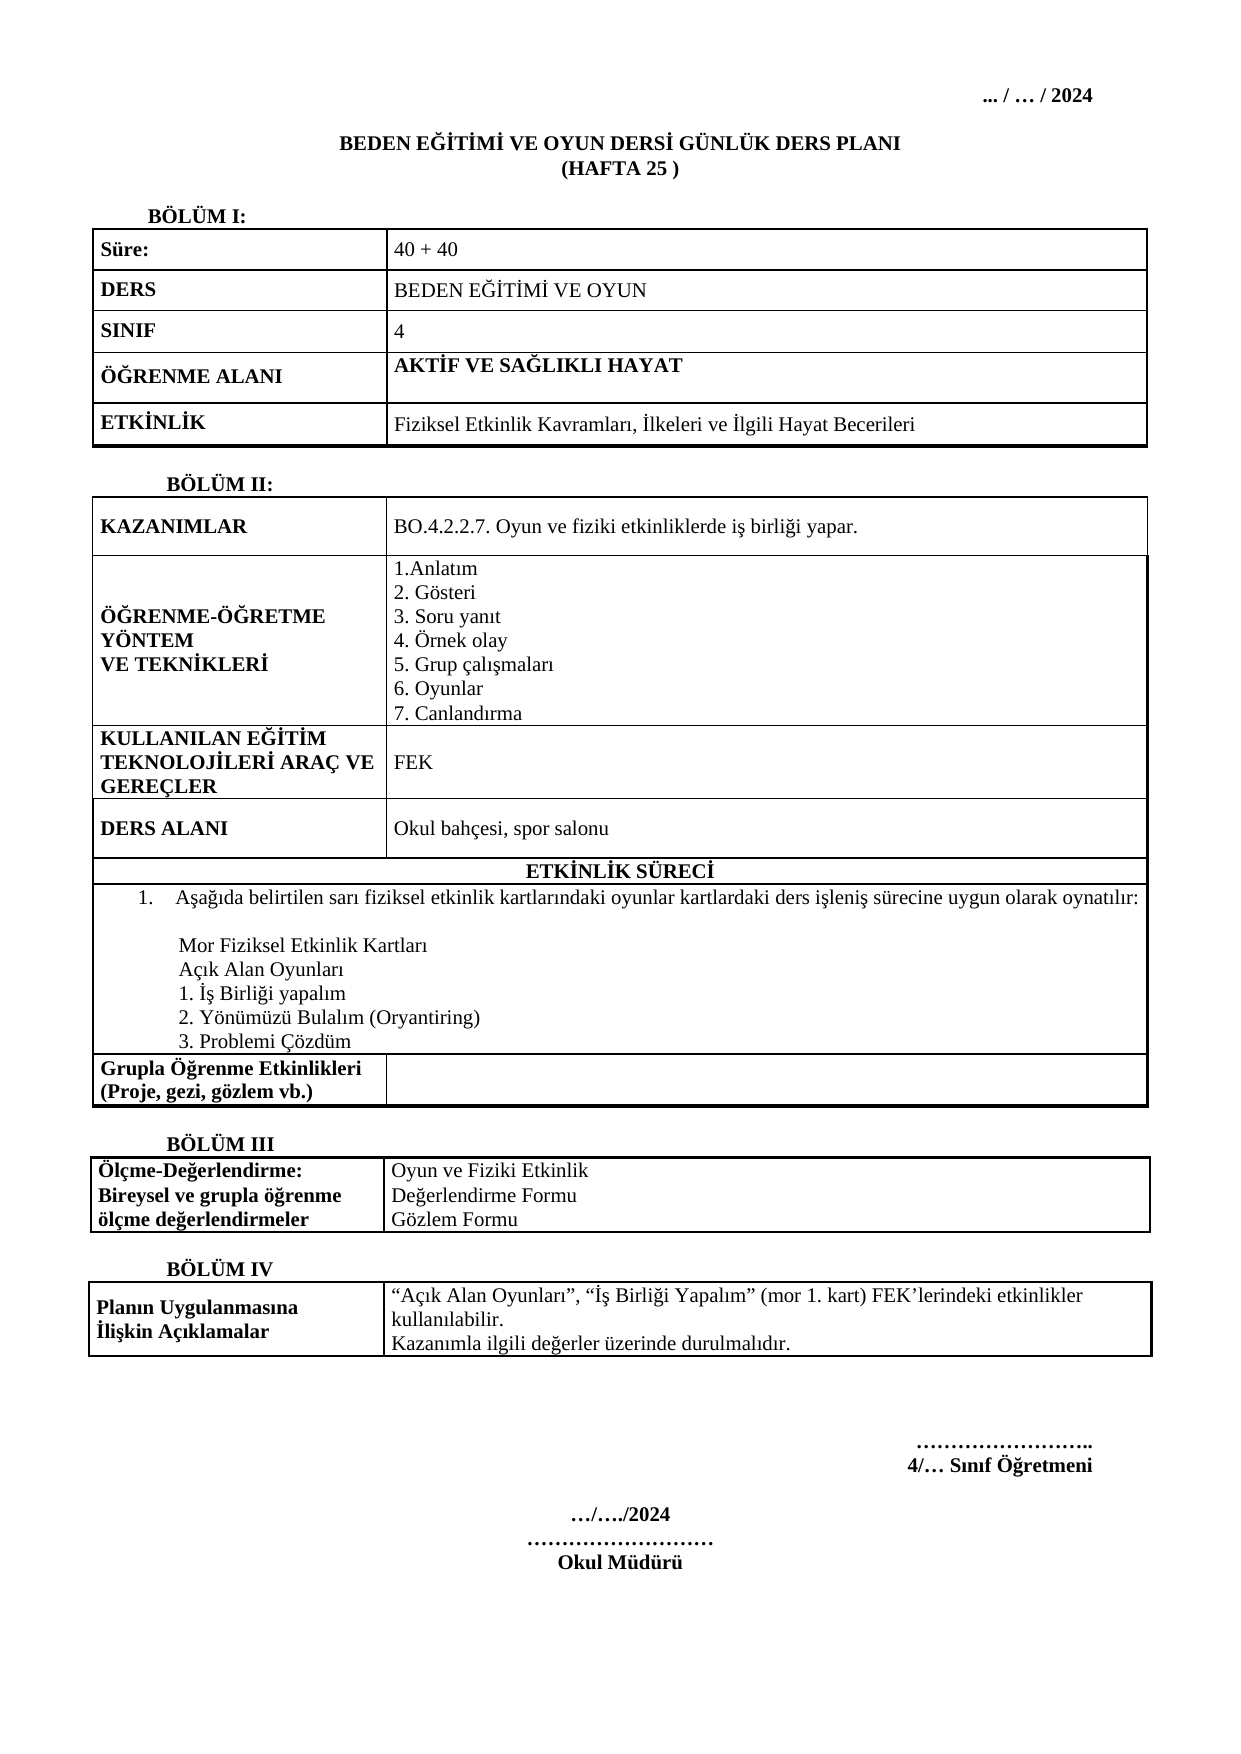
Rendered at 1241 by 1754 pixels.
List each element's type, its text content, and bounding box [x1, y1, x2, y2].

table_cell [387, 1055, 1146, 1103]
table_header 40 + 40 [388, 230, 1146, 269]
text (HAFTA 25 ) [148, 155, 1093, 179]
subtitle BÖLÜM III [148, 1132, 1093, 1156]
table_cell DERS ALANI [94, 799, 386, 857]
text ……………………… [148, 1526, 1093, 1550]
text …………………….. [148, 1429, 1093, 1453]
text ... / … / 2024 [148, 83, 1093, 107]
table_header Oyun ve Fiziki Etkinlik Değerlendirme Formu Gözlem Formu [385, 1159, 1149, 1231]
table_cell 4 [388, 311, 1146, 352]
text BEDEN EĞİTİMİ VE OYUN DERSİ GÜNLÜK DERS PLANI [148, 131, 1093, 155]
table_cell Okul bahçesi, spor salonu [387, 799, 1146, 857]
table_cell FEK [387, 726, 1146, 798]
table_cell Grupla Öğrenme Etkinlikleri (Proje, gezi, gözlem vb.) [94, 1055, 386, 1103]
table_cell DERS [94, 271, 386, 310]
table_header KAZANIMLAR [93, 498, 386, 555]
table_header BO.4.2.2.7. Oyun ve fiziki etkinliklerde iş birliği yapar. [387, 498, 1147, 555]
text 4/… Sınıf Öğretmeni [148, 1453, 1093, 1477]
table_header Planın Uygulanmasına İlişkin Açıklamalar [90, 1283, 383, 1355]
table_cell KULLANILAN EĞİTİM TEKNOLOJİLERİ ARAÇ VE GEREÇLER [93, 726, 386, 798]
table_cell ÖĞRENME ALANI [94, 353, 386, 402]
table_cell AKTİF VE SAĞLIKLI HAYAT [388, 353, 1146, 402]
table_cell 1.Anlatım 2. Gösteri 3. Soru yanıt 4. Örnek olay 5. Grup çalışmaları 6. Oyunlar 7. Canlandırma [387, 556, 1146, 724]
text Okul Müdürü [148, 1550, 1093, 1574]
table_cell BEDEN EĞİTİMİ VE OYUN [388, 271, 1146, 310]
table_cell ETKİNLİK [94, 404, 386, 444]
table_header Süre: [94, 230, 386, 269]
table_header “Açık Alan Oyunları”, “İş Birliği Yapalım” (mor 1. kart) FEK’lerindeki etkinlikler kullanılabilir. Kazanımla ilgili değerler üzerinde durulmalıdır. [385, 1283, 1150, 1355]
text BÖLÜM I: [148, 203, 1093, 228]
table_cell SINIF [94, 311, 386, 352]
table_cell ETKİNLİK SÜRECİ [94, 859, 1146, 883]
text BÖLÜM II: [148, 472, 1093, 496]
table_cell ÖĞRENME-ÖĞRETME YÖNTEM VE TEKNİKLERİ [93, 556, 386, 724]
table_header Ölçme-Değerlendirme: Bireysel ve grupla öğrenme ölçme değerlendirmeler [92, 1159, 383, 1231]
table_cell Aşağıda belirtilen sarı fiziksel etkinlik kartlarındaki oyunlar kartlardaki ders işleniş sürecine uygun olarak oynatılır: Mor Fiziksel Etkinlik Kartları Açık Alan Oyunları 1. İş Birliği yapalım 2. Yönümüzü Bulalım (Oryantiring) 3. Problemi Çözdüm [94, 885, 1146, 1053]
table_cell Fiziksel Etkinlik Kavramları, İlkeleri ve İlgili Hayat Becerileri [388, 404, 1146, 444]
subtitle BÖLÜM IV [148, 1257, 1093, 1281]
text …/…./2024 [148, 1502, 1093, 1526]
